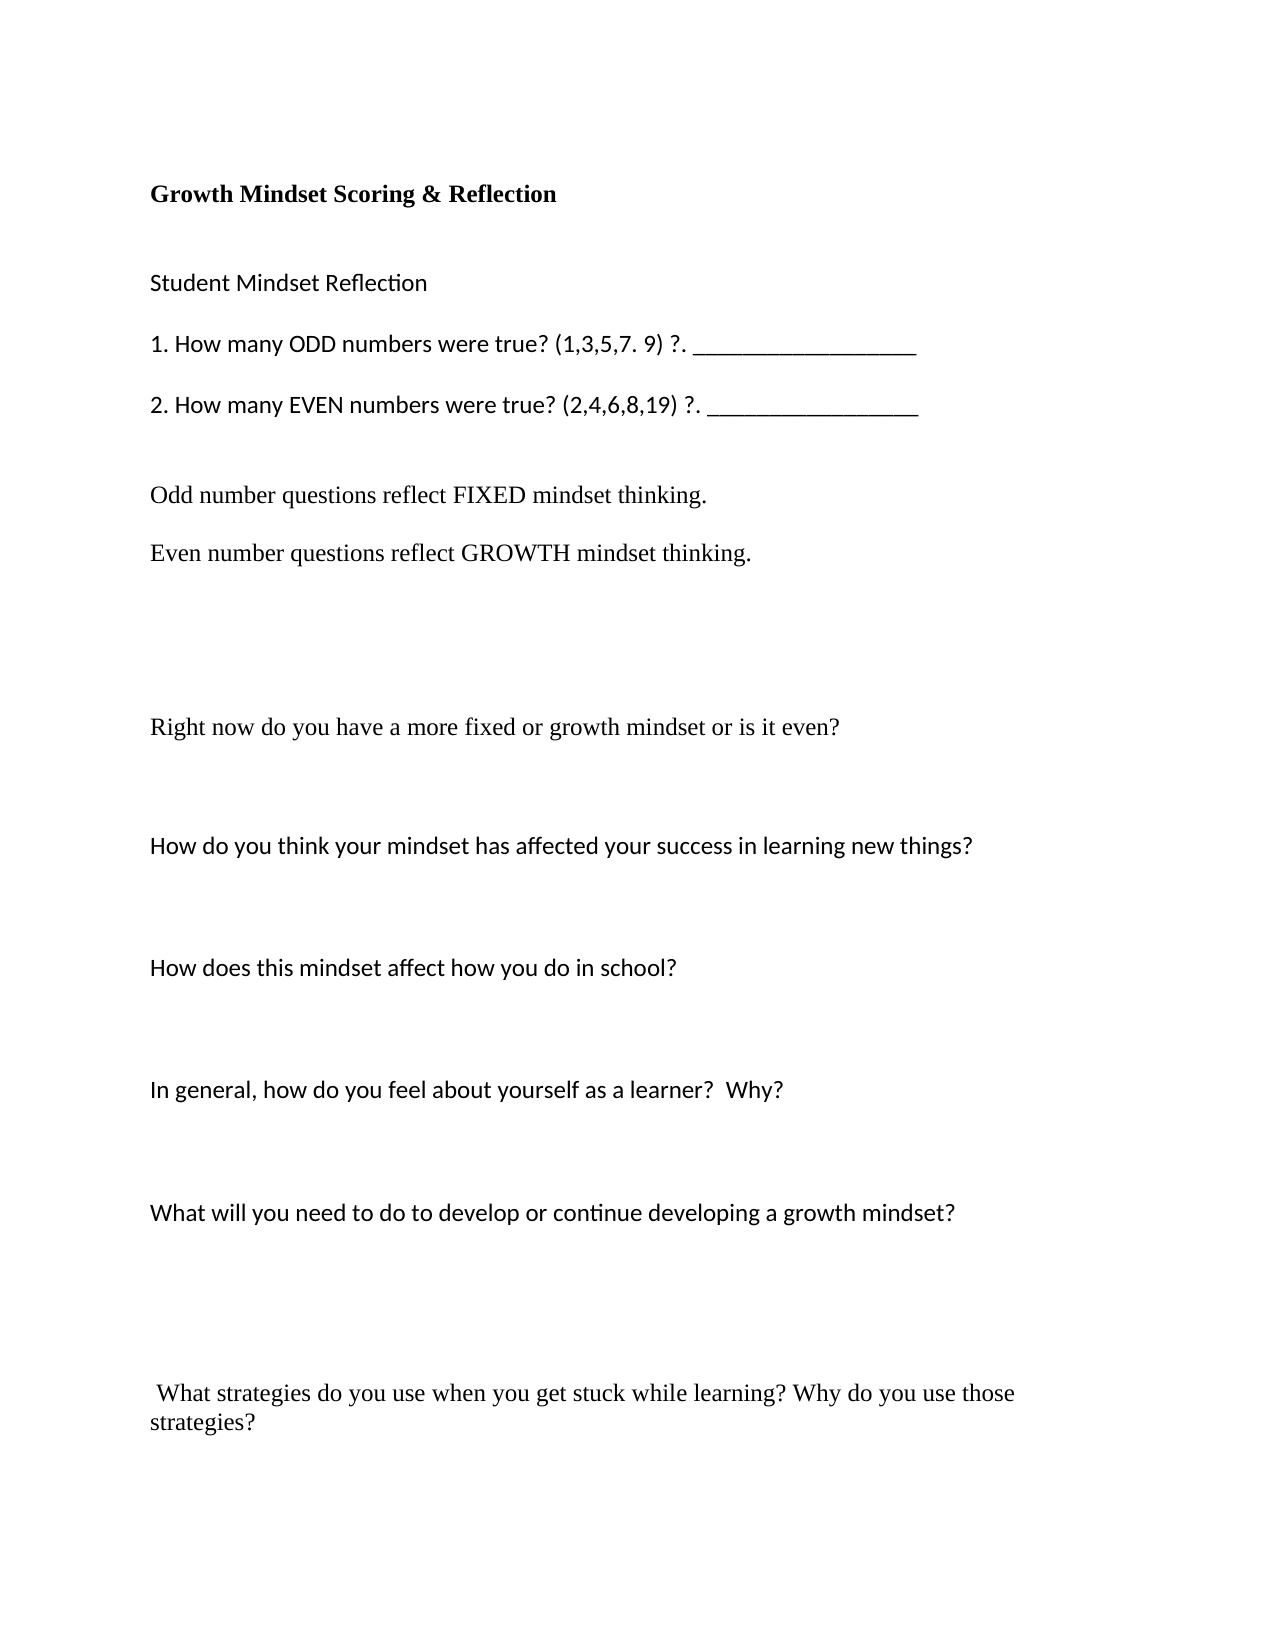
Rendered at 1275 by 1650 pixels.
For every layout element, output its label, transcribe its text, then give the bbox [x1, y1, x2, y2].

text What strategies do you use when you get stuck while learning? Why do you use those strategies? [150, 1378, 1125, 1436]
text 2. How many EVEN numbers were true? (2,4,6,8,19) ?. _________________ [150, 390, 1125, 420]
text Right now do you have a more fixed or growth mindset or is it even? [150, 712, 1125, 740]
text Student Mindset Reflection [150, 268, 1125, 298]
text What will you need to do to develop or continue developing a growth mindset? [150, 1197, 1125, 1227]
text Growth Mindset Scoring & Reflection [150, 179, 1125, 208]
text How do you think your mindset has affected your success in learning new things? [150, 831, 1125, 861]
text In general, how do you feel about yourself as a learner? Why? [150, 1075, 1125, 1105]
text 1. How many ODD numbers were true? (1,3,5,7. 9) ?. __________________ [150, 329, 1125, 359]
text How does this mindset affect how you do in school? [150, 953, 1125, 983]
text Odd number questions reflect FIXED mindset thinking. [150, 480, 1125, 509]
text Even number questions reflect GROWTH mindset thinking. [150, 538, 1125, 567]
